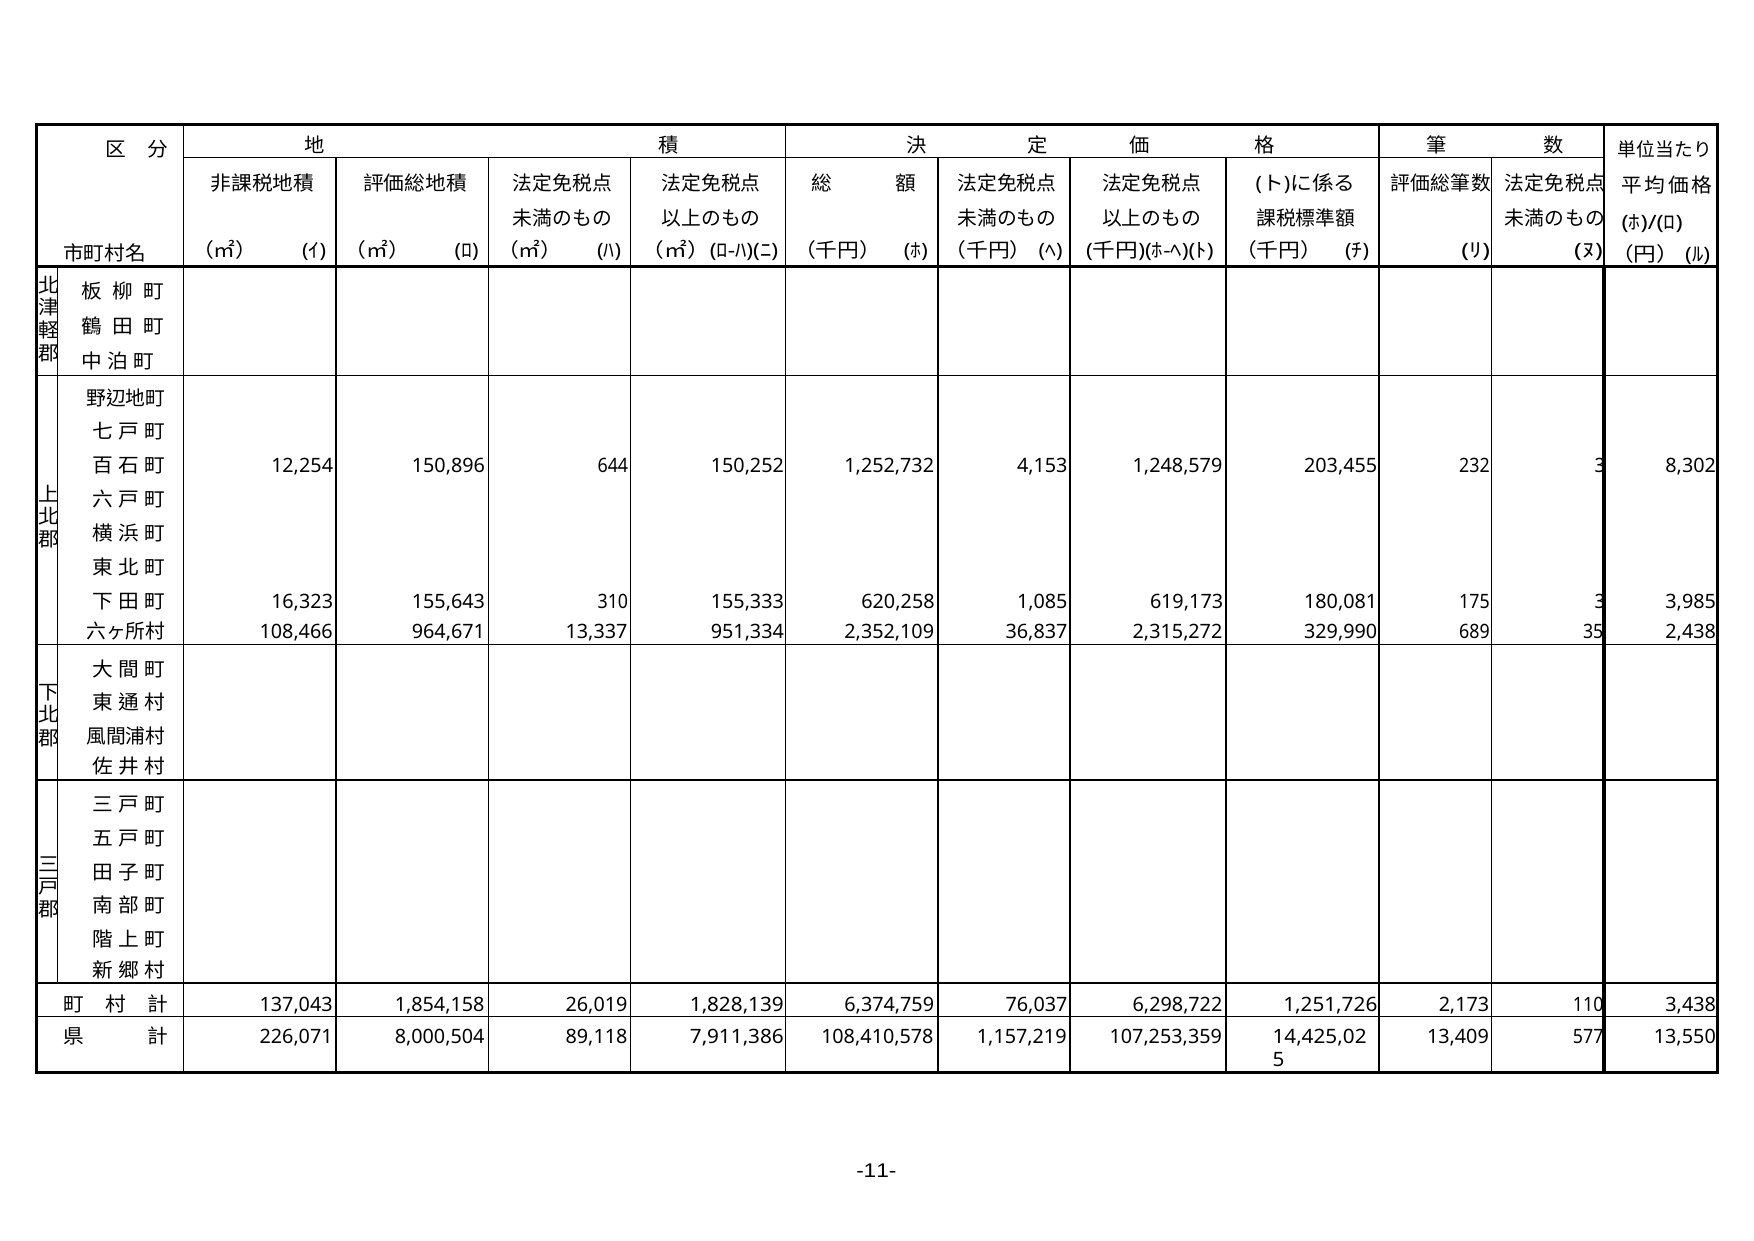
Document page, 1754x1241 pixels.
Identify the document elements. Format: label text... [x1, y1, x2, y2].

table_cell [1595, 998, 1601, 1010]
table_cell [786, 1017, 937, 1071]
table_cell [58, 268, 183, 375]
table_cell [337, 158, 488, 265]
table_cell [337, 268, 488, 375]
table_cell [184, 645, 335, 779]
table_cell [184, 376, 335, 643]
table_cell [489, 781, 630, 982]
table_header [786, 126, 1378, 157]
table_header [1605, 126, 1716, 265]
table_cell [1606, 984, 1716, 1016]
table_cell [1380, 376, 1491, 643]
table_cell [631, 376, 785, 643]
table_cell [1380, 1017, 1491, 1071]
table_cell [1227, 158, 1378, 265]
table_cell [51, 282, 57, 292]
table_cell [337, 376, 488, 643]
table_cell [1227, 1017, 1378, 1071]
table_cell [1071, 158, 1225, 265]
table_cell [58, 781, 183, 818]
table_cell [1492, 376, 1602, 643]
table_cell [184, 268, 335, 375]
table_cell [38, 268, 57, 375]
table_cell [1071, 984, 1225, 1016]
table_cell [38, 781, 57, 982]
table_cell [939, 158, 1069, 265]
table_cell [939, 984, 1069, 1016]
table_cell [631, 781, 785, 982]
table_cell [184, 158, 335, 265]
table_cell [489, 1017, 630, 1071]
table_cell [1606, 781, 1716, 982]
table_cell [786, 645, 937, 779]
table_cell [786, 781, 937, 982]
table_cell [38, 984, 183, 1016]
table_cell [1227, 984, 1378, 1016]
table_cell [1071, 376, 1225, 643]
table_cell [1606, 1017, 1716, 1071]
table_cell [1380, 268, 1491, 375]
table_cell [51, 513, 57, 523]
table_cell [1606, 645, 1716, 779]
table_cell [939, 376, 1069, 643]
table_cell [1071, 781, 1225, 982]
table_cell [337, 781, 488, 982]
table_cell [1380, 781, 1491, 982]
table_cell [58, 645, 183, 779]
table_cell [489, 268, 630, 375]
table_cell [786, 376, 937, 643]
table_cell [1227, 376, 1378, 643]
text -11- [358, 1158, 1395, 1181]
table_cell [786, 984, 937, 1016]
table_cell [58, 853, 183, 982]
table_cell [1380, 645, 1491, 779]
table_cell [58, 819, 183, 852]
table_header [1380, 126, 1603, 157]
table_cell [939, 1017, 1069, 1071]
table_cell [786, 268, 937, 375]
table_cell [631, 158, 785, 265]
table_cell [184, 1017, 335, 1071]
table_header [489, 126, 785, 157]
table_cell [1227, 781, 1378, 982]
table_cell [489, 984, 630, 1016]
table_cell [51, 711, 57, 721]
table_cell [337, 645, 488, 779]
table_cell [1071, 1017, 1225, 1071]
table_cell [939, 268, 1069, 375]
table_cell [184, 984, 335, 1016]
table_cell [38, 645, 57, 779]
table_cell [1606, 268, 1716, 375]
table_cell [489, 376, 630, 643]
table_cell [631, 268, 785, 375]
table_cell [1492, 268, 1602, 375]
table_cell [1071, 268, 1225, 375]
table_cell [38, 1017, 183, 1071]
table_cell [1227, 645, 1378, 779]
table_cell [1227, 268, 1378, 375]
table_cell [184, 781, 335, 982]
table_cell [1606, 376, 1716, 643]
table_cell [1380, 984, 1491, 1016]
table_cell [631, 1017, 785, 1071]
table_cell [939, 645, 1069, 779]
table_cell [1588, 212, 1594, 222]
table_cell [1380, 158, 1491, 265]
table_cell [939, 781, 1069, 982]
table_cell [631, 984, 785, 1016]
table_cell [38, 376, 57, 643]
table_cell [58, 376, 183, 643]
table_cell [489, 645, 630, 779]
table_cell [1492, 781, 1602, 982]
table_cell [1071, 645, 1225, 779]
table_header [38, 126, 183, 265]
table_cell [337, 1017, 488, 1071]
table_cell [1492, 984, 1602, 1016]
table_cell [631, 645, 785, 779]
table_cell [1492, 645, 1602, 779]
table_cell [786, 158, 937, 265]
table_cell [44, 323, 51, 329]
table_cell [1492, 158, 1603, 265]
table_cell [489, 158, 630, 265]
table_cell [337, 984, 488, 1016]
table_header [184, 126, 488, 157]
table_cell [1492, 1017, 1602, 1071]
